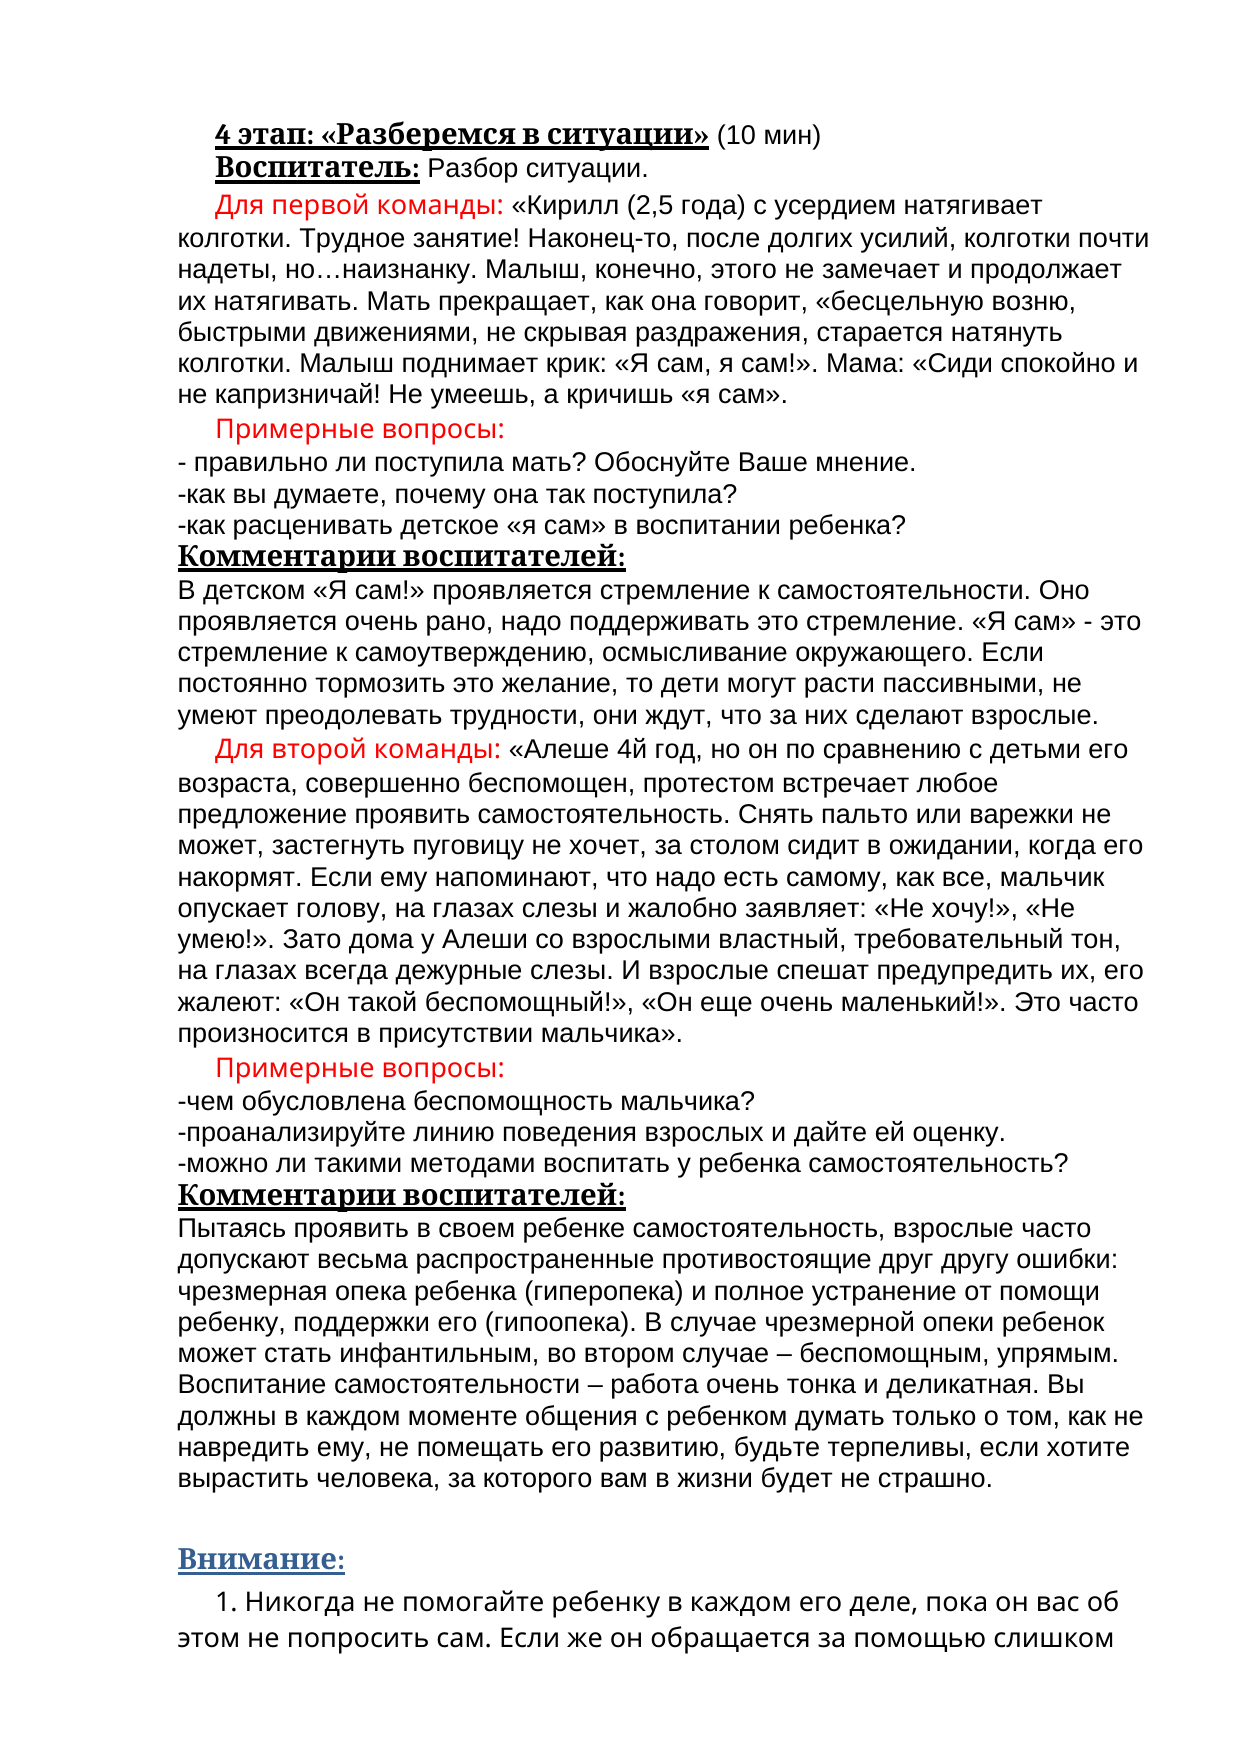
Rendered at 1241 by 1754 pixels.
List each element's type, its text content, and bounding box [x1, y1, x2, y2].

text -чем обусловлена беспомощность мальчика? [177, 1085, 1152, 1116]
text В детском «Я сам!» проявляется стремление к самостоятельности. Оно проявляется очень рано, надо поддерживать это стремление. «Я сам» - это стремление к самоутверждению, осмысливание окружающего. Если постоянно тормозить это желание, то дети могут расти пассивными, не умеют преодолевать трудности, они ждут, что за них сделают взрослые. [177, 574, 1152, 730]
text Комментарии воспитателей: [177, 540, 1152, 574]
text Для второй команды: «Алеше 4й год, но он по сравнению с детьми его возраста, совершенно беспомощен, протестом встречает любое предложение проявить самостоятельность. Снять пальто или варежки не может, застегнуть пуговицу не хочет, за столом сидит в ожидании, когда его накормят. Если ему напоминают, что надо есть самому, как все, мальчик опускает голову, на глазах слезы и жалобно заявляет: «Не хочу!», «Не умею!». Зато дома у Алеши со взрослыми властный, требовательный тон, на глазах всегда дежурные слезы. И взрослые спешат предупредить их, его жалеют: «Он такой беспомощный!», «Он еще очень маленький!». Это часто произносится в присутствии мальчика». [177, 730, 1152, 1048]
text Примерные вопросы: [177, 409, 1152, 446]
text -можно ли такими методами воспитать у ребенка самостоятельность? [177, 1147, 1152, 1179]
text -проанализируйте линию поведения взрослых и дайте ей оценку. [177, 1116, 1152, 1147]
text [177, 1582, 1152, 1656]
text - правильно ли поступила мать? Обоснуйте Ваше мнение. [177, 446, 1152, 478]
text Комментарии воспитателей: [177, 1179, 1152, 1212]
text Пытаясь проявить в своем ребенке самостоятельность, взрослые часто допускают весьма распространенные противостоящие друг другу ошибки: чрезмерная опека ребенка (гиперопека) и полное устранение от помощи ребенку, поддержки его (гипоопека). В случае чрезмерной опеки ребенок может стать инфантильным, во втором случае – беспомощным, упрямым. [177, 1212, 1152, 1368]
text Воспитатель: Разбор ситуации. [177, 152, 1152, 185]
subtitle Внимание: [177, 1543, 1152, 1577]
text Для первой команды: «Кирилл (2,5 года) с усердием натягивает колготки. Трудное занятие! Наконец-то, после долгих усилий, колготки почти надеты, но…наизнанку. Малыш, конечно, этого не замечает и продолжает их натягивать. Мать прекращает, как она говорит, «бесцельную возню, быстрыми движениями, не скрывая раздражения, старается натянуть колготки. Малыш поднимает крик: «Я сам, я сам!». Мама: «Сиди спокойно и не капризничай! Не умеешь, а кричишь «я сам». [177, 185, 1152, 409]
text 4 этап: «Разберемся в ситуации» (10 мин) [177, 118, 1152, 152]
text Примерные вопросы: [177, 1048, 1152, 1085]
text Воспитание самостоятельности – работа очень тонка и деликатная. Вы должны в каждом моменте общения с ребенком думать только о том, как не навредить ему, не помещать его развитию, будьте терпеливы, если хотите вырастить человека, за которого вам в жизни будет не страшно. [177, 1368, 1152, 1493]
text -как вы думаете, почему она так поступила? [177, 478, 1152, 509]
text -как расценивать детское «я сам» в воспитании ребенка? [177, 509, 1152, 540]
